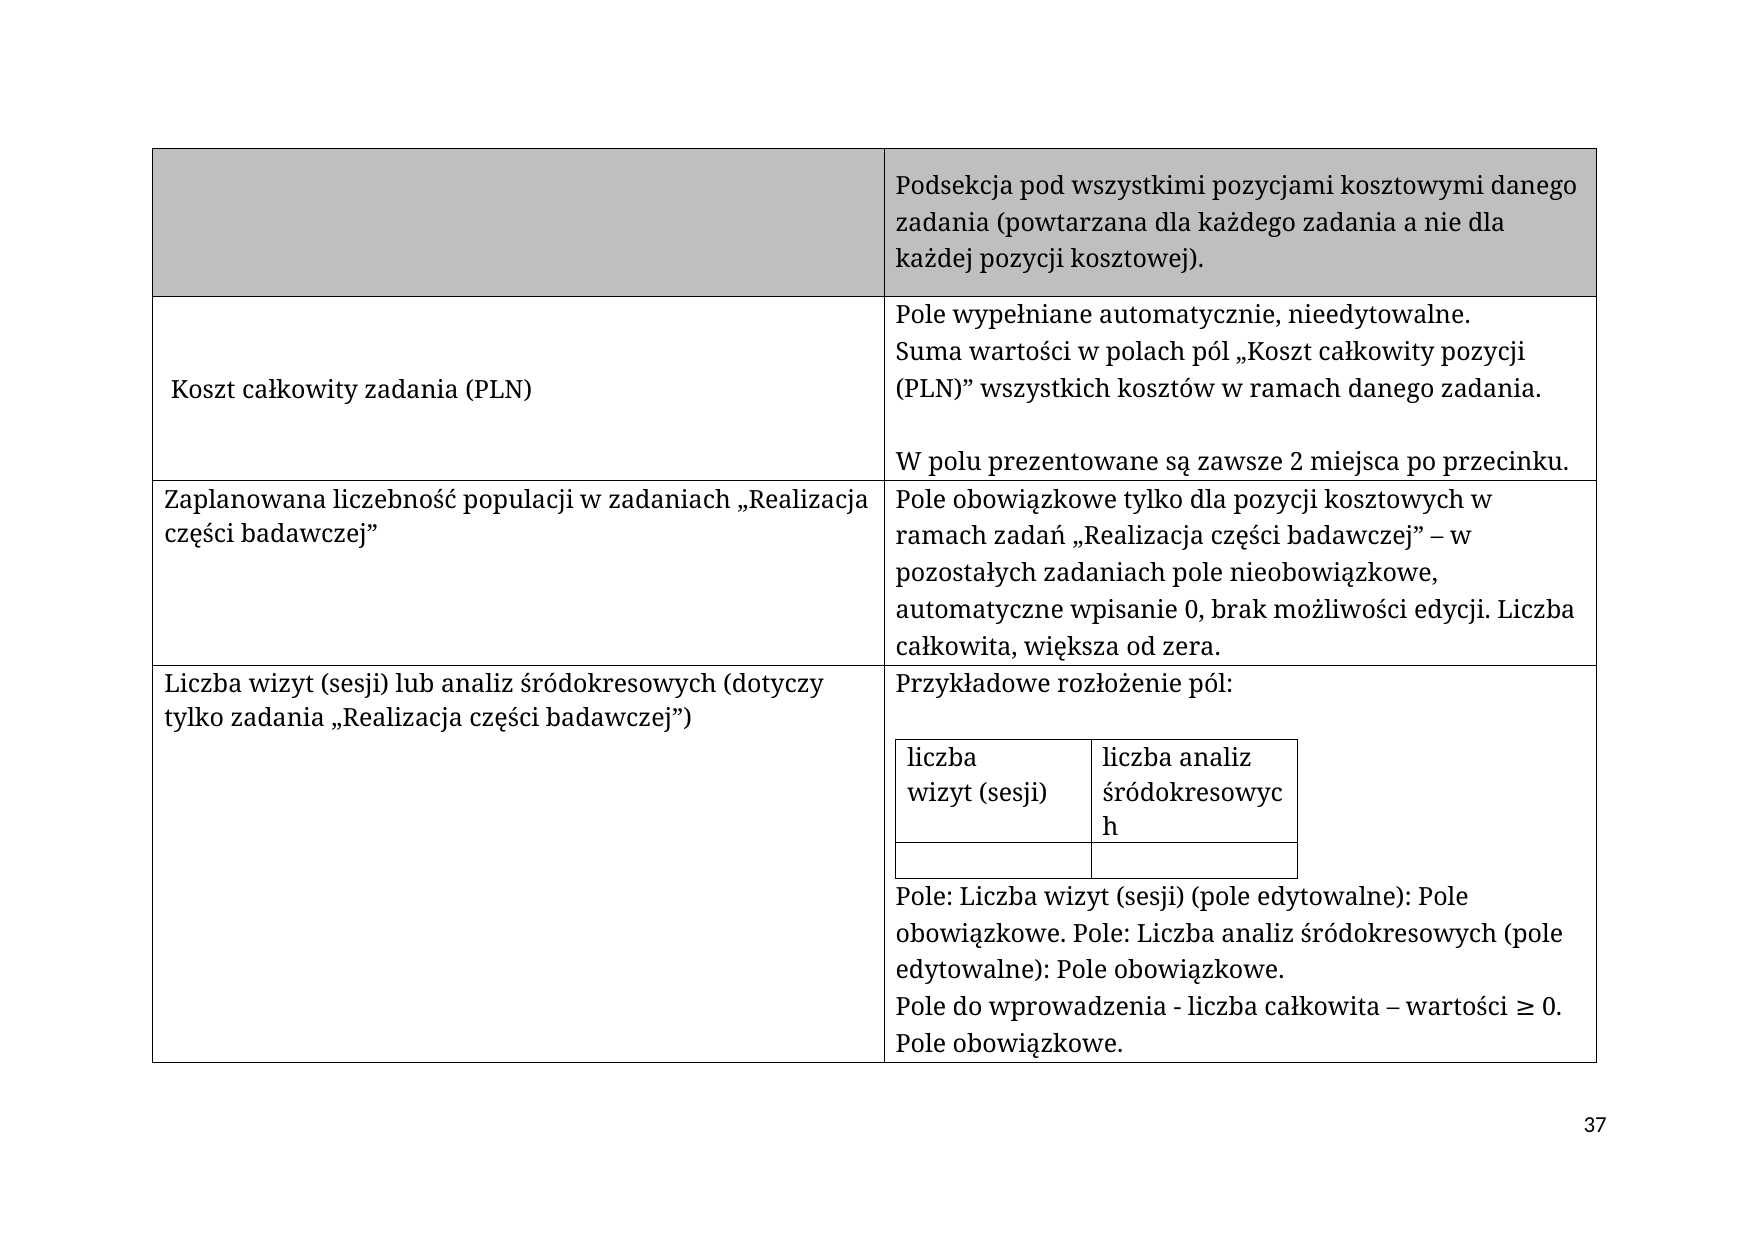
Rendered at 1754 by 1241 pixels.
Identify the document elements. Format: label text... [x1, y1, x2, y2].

table_cell Koszt całkowity zadania (PLN) [153, 297, 884, 480]
table_cell Pole wypełniane automatycznie, nieedytowalne. Suma wartości w polach pól „Koszt całkowity pozycji (PLN)” wszystkich kosztów w ramach danego zadania. W polu prezentowane są zawsze 2 miejsca po przecinku. [885, 297, 1596, 480]
table_header Podsekcja pod wszystkimi pozycjami kosztowymi danego zadania (powtarzana dla każdego zadania a nie dla każdej pozycji kosztowej). [885, 149, 1596, 296]
table_header [153, 149, 884, 296]
table_cell Pole obowiązkowe tylko dla pozycji kosztowych w ramach zadań „Realizacja części badawczej” – w pozostałych zadaniach pole nieobowiązkowe, automatyczne wpisanie 0, brak możliwości edycji. Liczba całkowita, większa od zera. [885, 481, 1596, 664]
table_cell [153, 666, 884, 1062]
table_cell Zaplanowana liczebność populacji w zadaniach „Realizacja części badawczej” [153, 481, 884, 664]
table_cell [885, 666, 1596, 1062]
